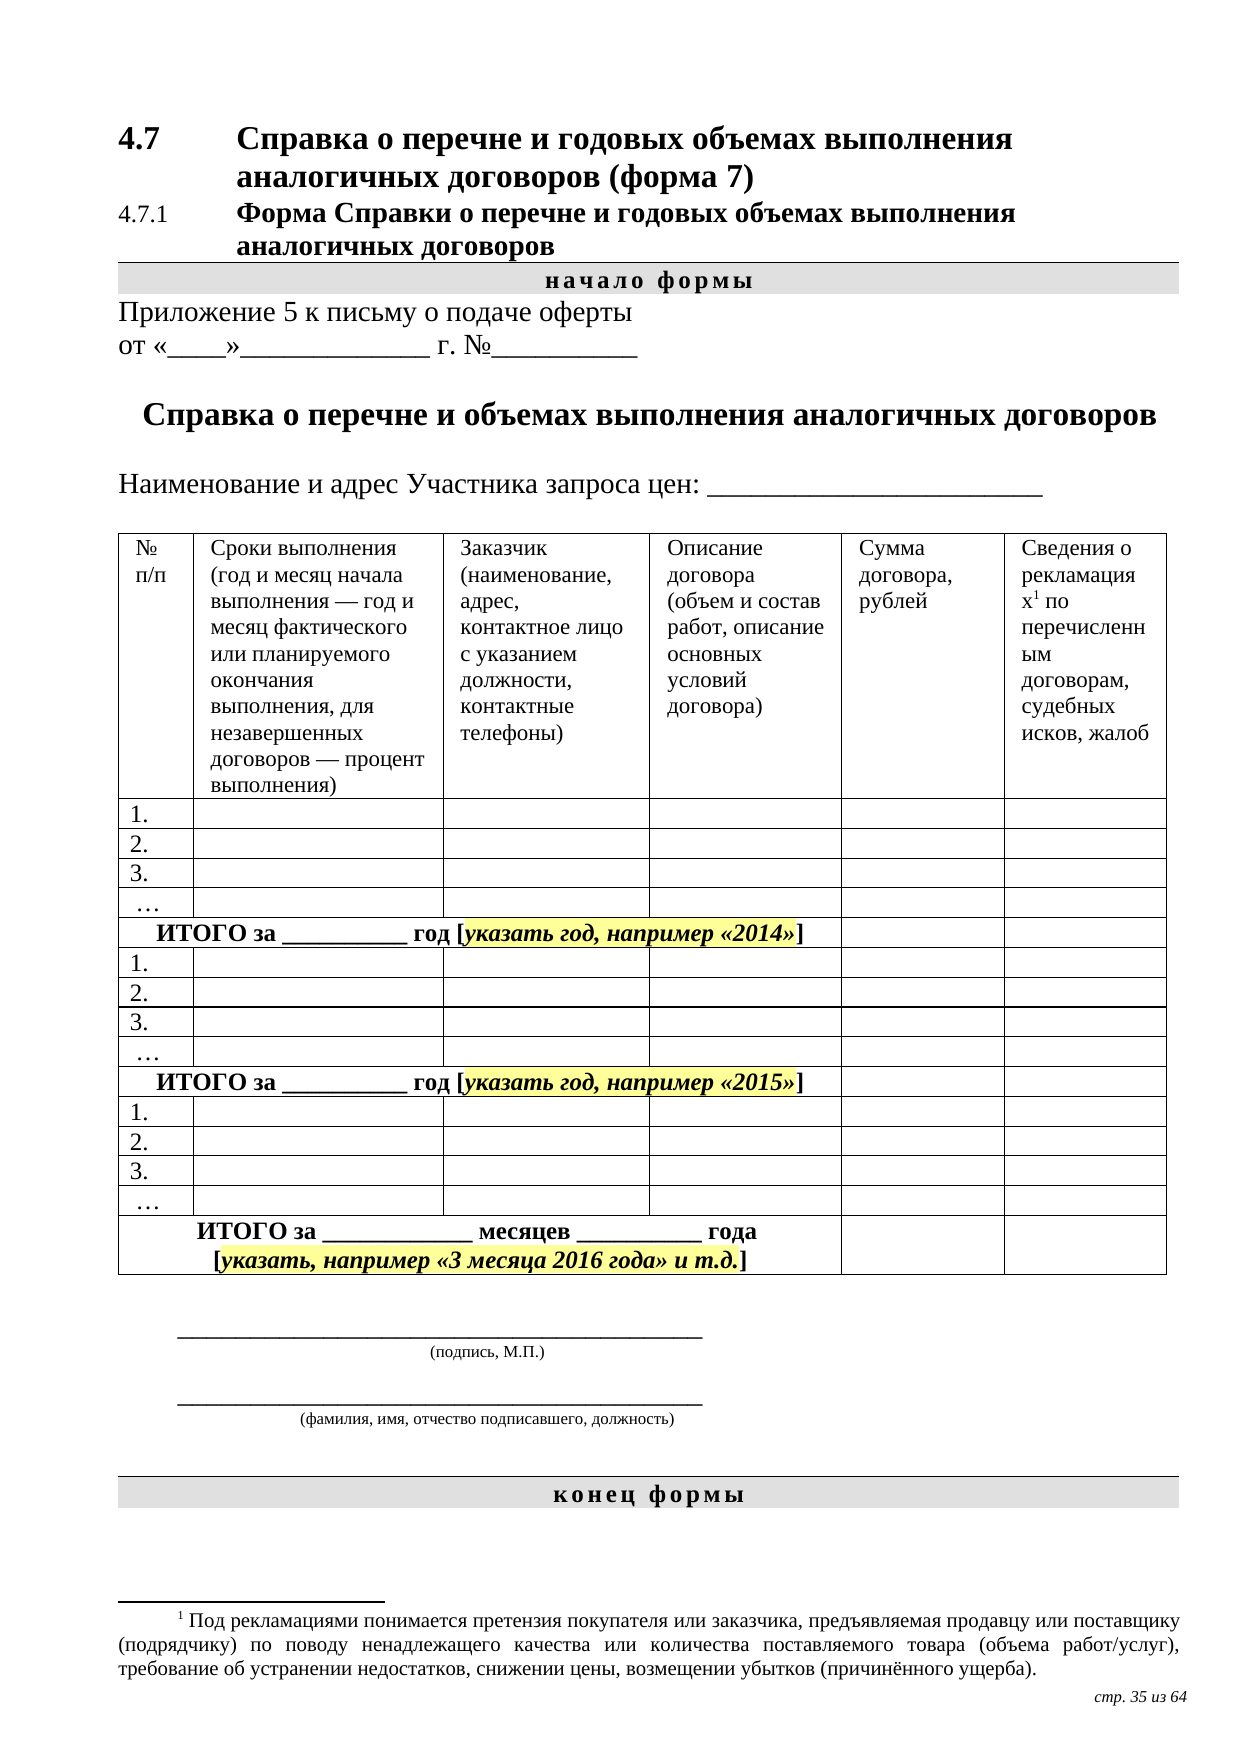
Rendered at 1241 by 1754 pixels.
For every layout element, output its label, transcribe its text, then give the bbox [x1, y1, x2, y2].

table_cell [1005, 1216, 1166, 1273]
table_cell [119, 829, 193, 857]
table_cell [194, 799, 443, 828]
table_header Сведения о рекламациях по перечисленным договорам, судебных исков, жалоб [1005, 534, 1166, 798]
table_cell [1005, 859, 1166, 887]
table_cell [842, 1216, 1004, 1273]
table_cell [194, 1156, 443, 1185]
table_cell [650, 1127, 841, 1155]
table_cell [444, 829, 649, 857]
table_cell [444, 1127, 649, 1155]
table_cell [194, 948, 443, 977]
table_cell [650, 1037, 841, 1066]
table_cell [1005, 1067, 1166, 1096]
table_cell [444, 978, 649, 1006]
text (подпись, М.П.) [118, 1342, 797, 1375]
table_cell [650, 1186, 841, 1215]
table_cell [194, 829, 443, 857]
table_cell [444, 1037, 649, 1066]
table_cell [1005, 918, 1166, 947]
table_cell [1005, 978, 1166, 1006]
table_header Сроки выполнения (год и месяц начала выполнения — год и месяц фактического или планируемого окончания выполнения, для незавершенных договоров — процент выполнения) [194, 534, 443, 798]
text конец формы [118, 1477, 1179, 1508]
table_cell [194, 1008, 443, 1036]
table_cell … [119, 1037, 193, 1066]
table_cell [1005, 829, 1166, 857]
table_cell [842, 1186, 1004, 1215]
table_header Описание договора (объем и состав работ, описание основных условий договора) [650, 534, 841, 798]
table_cell [194, 978, 443, 1006]
table_cell [650, 1156, 841, 1185]
text (фамилия, имя, отчество подписавшего, должность) [118, 1409, 797, 1442]
table_cell [842, 888, 1004, 917]
table_cell [842, 1097, 1004, 1126]
table_cell [119, 859, 193, 887]
table_cell [119, 799, 193, 828]
text Приложение 5 к письму о подаче оферты от «____»_____________ г. №__________ [118, 294, 1181, 361]
table_cell [650, 948, 841, 977]
table_cell [650, 799, 841, 828]
subtitle Справка о перечне и годовых объемах выполнения аналогичных договоров (форма 7) [118, 118, 1181, 195]
table_cell [444, 1156, 649, 1185]
table_cell [1005, 1097, 1166, 1126]
table_cell [194, 1097, 443, 1126]
table_cell [444, 948, 649, 977]
table_cell [842, 1008, 1004, 1036]
table_cell [842, 1037, 1004, 1066]
text Наименование и адрес Участника запроса цен: _______________________ [118, 466, 1181, 500]
table_cell [842, 918, 1004, 947]
table_cell [842, 978, 1004, 1006]
table_cell … [119, 1186, 193, 1215]
table_cell [842, 1156, 1004, 1185]
table_cell [1005, 1008, 1166, 1036]
table_cell [444, 799, 649, 828]
text Форма Справки о перечне и годовых объемах выполнения аналогичных договоров [118, 195, 1181, 262]
table_header Заказчик (наименование, адрес, контактное лицо с указанием должности, контактные телефоны) [444, 534, 649, 798]
table_cell [1005, 1127, 1166, 1155]
table_cell [194, 1127, 443, 1155]
table_cell [119, 1127, 193, 1155]
text ____________________________________ [118, 1375, 1181, 1409]
table_cell ИТОГО за __________ год [указать год, например «2014»] [119, 918, 465, 947]
table_cell [842, 799, 1004, 828]
text ____________________________________ [118, 1308, 1181, 1342]
table_cell [842, 948, 1004, 977]
table_cell [650, 1008, 841, 1036]
table_cell [194, 1037, 443, 1066]
table_cell ИТОГО за ____________ месяцев __________ года [указать, например «3 месяца 2016 года» и т.д.] [119, 1216, 841, 1273]
table_cell [1005, 888, 1166, 917]
table_cell [1005, 1156, 1166, 1185]
table_cell [650, 859, 841, 887]
table_cell [1005, 1037, 1166, 1066]
table_cell [1005, 948, 1166, 977]
table_cell [1005, 799, 1166, 828]
table_cell [194, 888, 443, 917]
table_cell [194, 1186, 443, 1215]
table_cell [842, 1127, 1004, 1155]
table_cell [444, 1097, 649, 1126]
table_cell [650, 1097, 841, 1126]
table_cell [444, 1186, 649, 1215]
table_cell ИТОГО за __________ год [указать год, например «2015»] [119, 1067, 465, 1096]
table_cell [119, 1097, 193, 1126]
table_cell [444, 859, 649, 887]
table_cell [650, 888, 841, 917]
table_cell [650, 978, 841, 1006]
text Справка о перечне и объемах выполнения аналогичных договоров [118, 394, 1181, 433]
table_cell [650, 829, 841, 857]
table_cell … [119, 888, 193, 917]
table_header № п/п [119, 534, 193, 798]
text начало формы [118, 263, 1179, 294]
table_cell [119, 1156, 193, 1185]
table_cell [444, 1008, 649, 1036]
table_cell [119, 1008, 193, 1036]
table_cell [194, 859, 443, 887]
table_cell [842, 829, 1004, 857]
table_cell [1005, 1186, 1166, 1215]
table_header Сумма договора, рублей [842, 534, 1004, 798]
table_cell [119, 978, 193, 1006]
table_cell [842, 859, 1004, 887]
table_cell [842, 1067, 1004, 1096]
table_cell [119, 948, 193, 977]
table_cell [444, 888, 649, 917]
